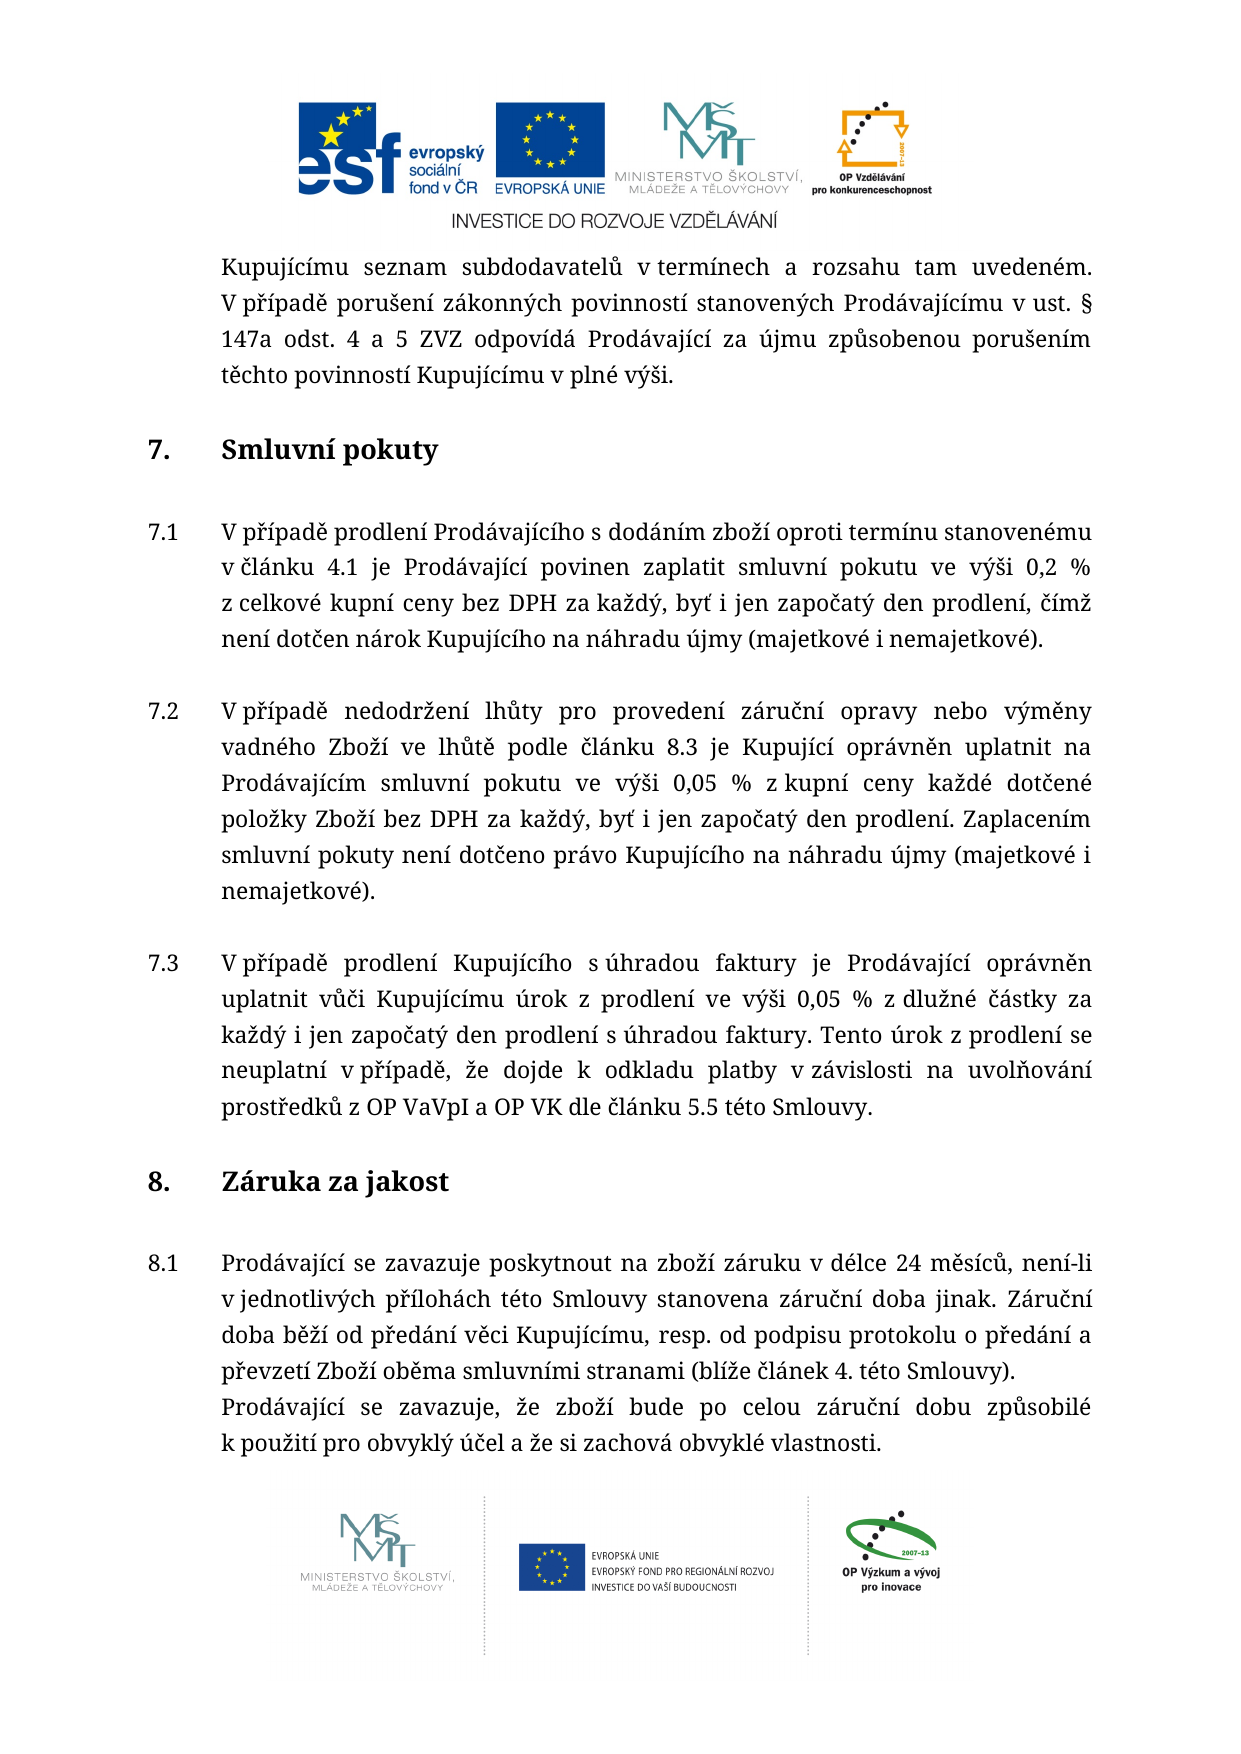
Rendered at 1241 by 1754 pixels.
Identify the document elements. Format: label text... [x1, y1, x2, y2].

text 8. Záruka za jakost [148, 1162, 1093, 1199]
text 7. Smluvní pokuty [148, 431, 1093, 467]
text Prodávající se zavazuje, že zboží bude po celou záruční dobu způsobilé k použití pro obvyklý účel a že si zachová obvyklé vlastnosti. [221, 1391, 1093, 1458]
picture [265, 73, 975, 251]
picture [265, 1470, 975, 1681]
text 8.1 Prodávající se zavazuje poskytnout na zboží záruku v délce 24 měsíců, není-li v jednotlivých přílohách této Smlouvy stanovena záruční doba jinak. Záruční doba běží od předání věci Kupujícímu, resp. od podpisu protokolu o předání a převzetí Zboží oběma smluvními stranami (blíže článek 4. této Smlouvy). [148, 1247, 1093, 1386]
text 7.1 V případě prodlení Prodávajícího s dodáním zboží oproti termínu stanovenému v článku 4.1 je Prodávající povinen zaplatit smluvní pokutu ve výši 0,2 % z celkové kupní ceny bez DPH za každý, byť i jen započatý den prodlení, čímž není dotčen nárok Kupujícího na náhradu újmy (majetkové i nemajetkové). [148, 515, 1093, 654]
text 7.2 V případě nedodržení lhůty pro provedení záruční opravy nebo výměny vadného Zboží ve lhůtě podle článku 8.3 je Kupující oprávněn uplatnit na Prodávajícím smluvní pokutu ve výši 0,05 % z kupní ceny každé dotčené položky Zboží bez DPH za každý, byť i jen započatý den prodlení. Zaplacením smluvní pokuty není dotčeno právo Kupujícího na náhradu újmy (majetkové i nemajetkové). [148, 695, 1093, 906]
text 7.3 V případě prodlení Kupujícího s úhradou faktury je Prodávající oprávněn uplatnit vůči Kupujícímu úrok z prodlení ve výši 0,05 % z dlužné částky za každý i jen započatý den prodlení s úhradou faktury. Tento úrok z prodlení se neuplatní v případě, že dojde k odkladu platby v závislosti na uvolňování prostředků z OP VaVpI a OP VK dle článku 5.5 této Smlouvy. [148, 947, 1093, 1122]
